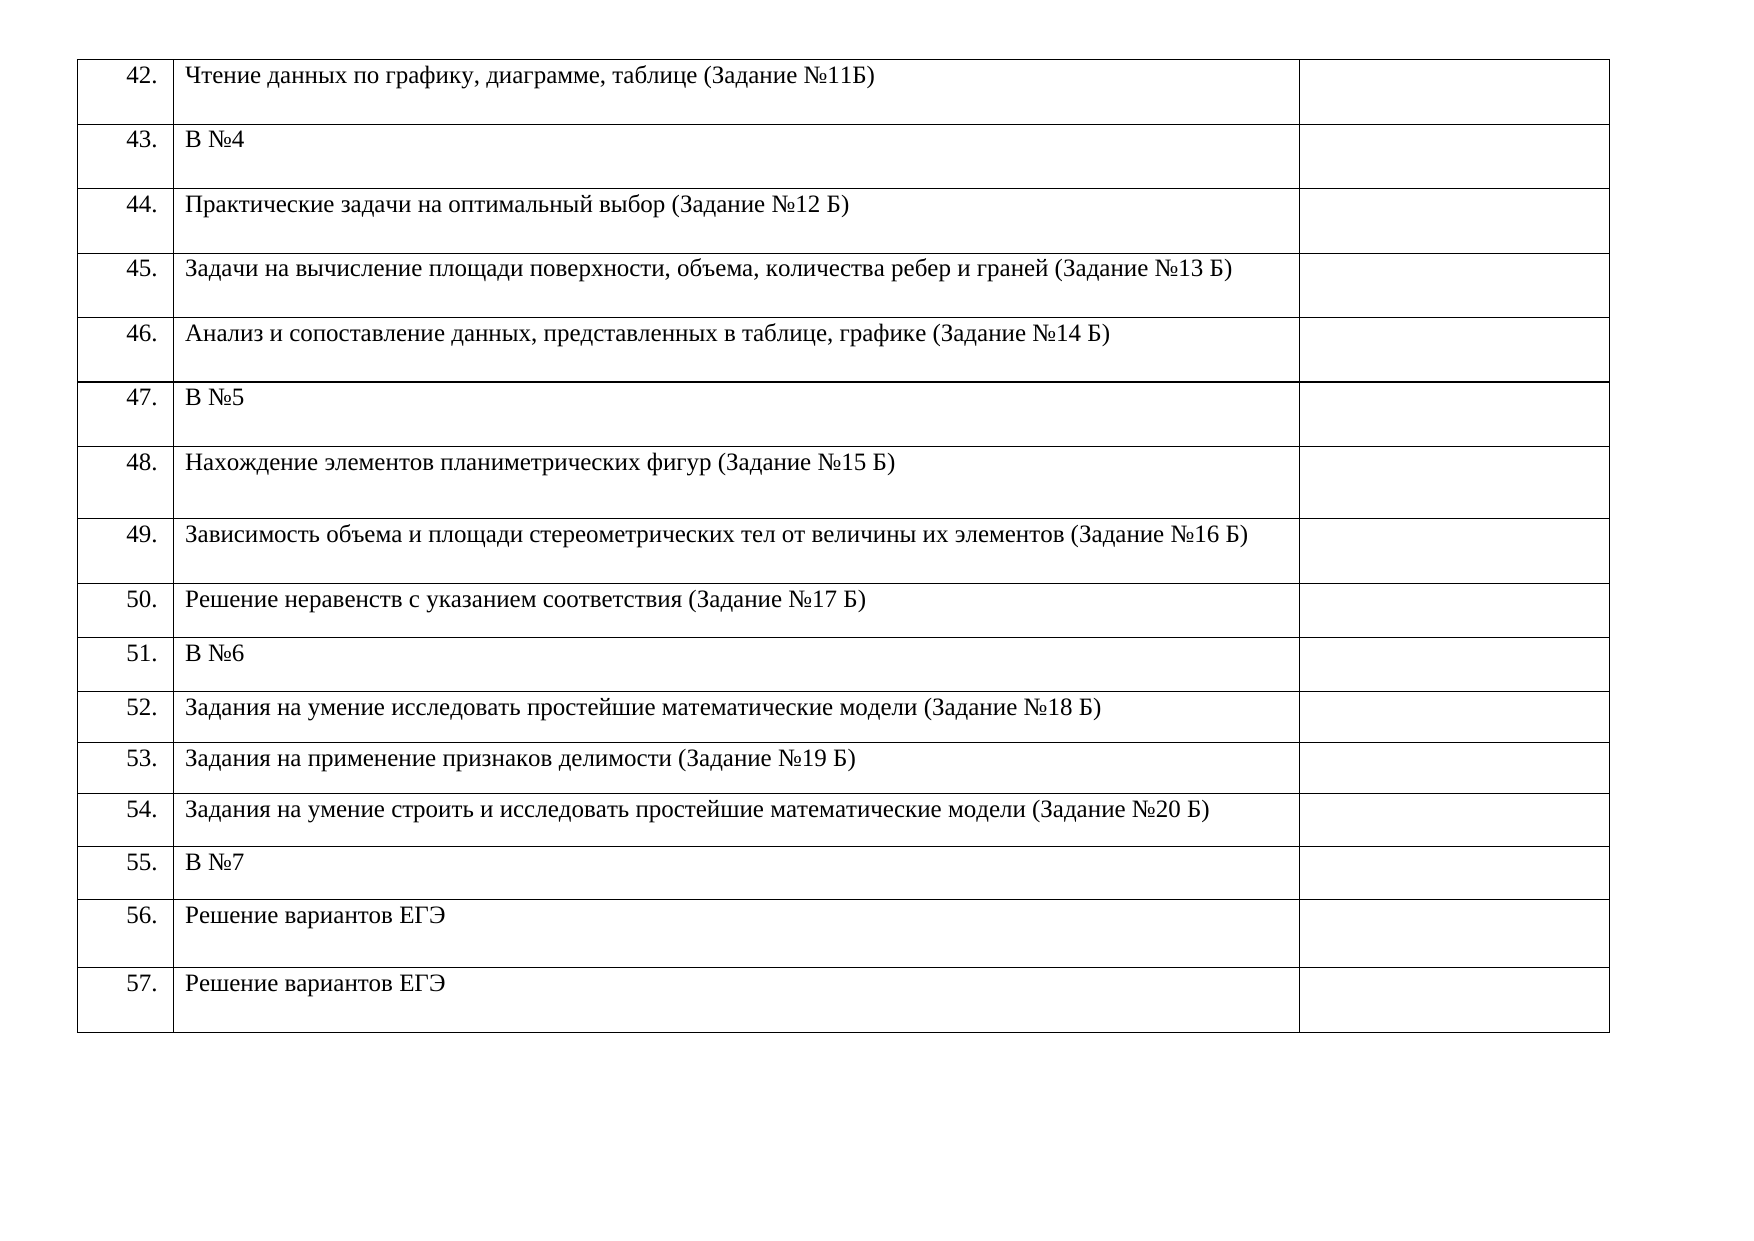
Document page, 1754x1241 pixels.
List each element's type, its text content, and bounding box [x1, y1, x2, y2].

table_cell [1300, 692, 1609, 742]
table_cell [1300, 383, 1609, 446]
table_cell В №5 [174, 383, 1299, 446]
table_cell [78, 254, 173, 317]
table_cell [78, 189, 173, 252]
table_cell [78, 968, 173, 1032]
table_cell [78, 900, 173, 967]
table_cell Решение вариантов ЕГЭ [174, 900, 1299, 967]
table_cell [1300, 638, 1609, 691]
table_cell Задачи на вычисление площади поверхности, объема, количества ребер и граней (Задание №13 Б) [174, 254, 1299, 317]
table_cell [78, 847, 173, 899]
table_cell [1300, 794, 1609, 846]
table_cell [1300, 519, 1609, 583]
table_cell [1300, 743, 1609, 793]
table_cell [78, 794, 173, 846]
table_cell В №7 [174, 847, 1299, 899]
table_cell [1300, 60, 1609, 123]
table_cell Задания на умение исследовать простейшие математические модели (Задание №18 Б) [174, 692, 1299, 742]
table_cell [1300, 125, 1609, 188]
table_cell [1300, 900, 1609, 967]
table_cell [1300, 318, 1609, 381]
table_cell Практические задачи на оптимальный выбор (Задание №12 Б) [174, 189, 1299, 252]
table_cell [78, 318, 173, 381]
table_cell [1300, 847, 1609, 899]
table_cell [1300, 189, 1609, 252]
table_cell В №6 [174, 638, 1299, 691]
table_cell [78, 447, 173, 518]
table_cell [78, 125, 173, 188]
table_cell Чтение данных по графику, диаграмме, таблице (Задание №11Б) [174, 60, 1299, 123]
table_cell [1300, 584, 1609, 637]
table_cell [1300, 254, 1609, 317]
table_cell Нахождение элементов планиметрических фигур (Задание №15 Б) [174, 447, 1299, 518]
table_cell Зависимость объема и площади стереометрических тел от величины их элементов (Задание №16 Б) [174, 519, 1299, 583]
table_cell [78, 584, 173, 637]
table_cell [78, 743, 173, 793]
table_cell [78, 60, 173, 123]
table_cell [1300, 447, 1609, 518]
table_cell Задания на применение признаков делимости (Задание №19 Б) [174, 743, 1299, 793]
table_cell Задания на умение строить и исследовать простейшие математические модели (Задание №20 Б) [174, 794, 1299, 846]
table_cell В №4 [174, 125, 1299, 188]
table_cell Решение неравенств с указанием соответствия (Задание №17 Б) [174, 584, 1299, 637]
table_cell [1300, 968, 1609, 1032]
table_cell [78, 692, 173, 742]
table_cell [78, 638, 173, 691]
table_cell [78, 383, 173, 446]
table_cell Решение вариантов ЕГЭ [174, 968, 1299, 1032]
table_cell Анализ и сопоставление данных, представленных в таблице, графике (Задание №14 Б) [174, 318, 1299, 381]
table_cell [78, 519, 173, 583]
